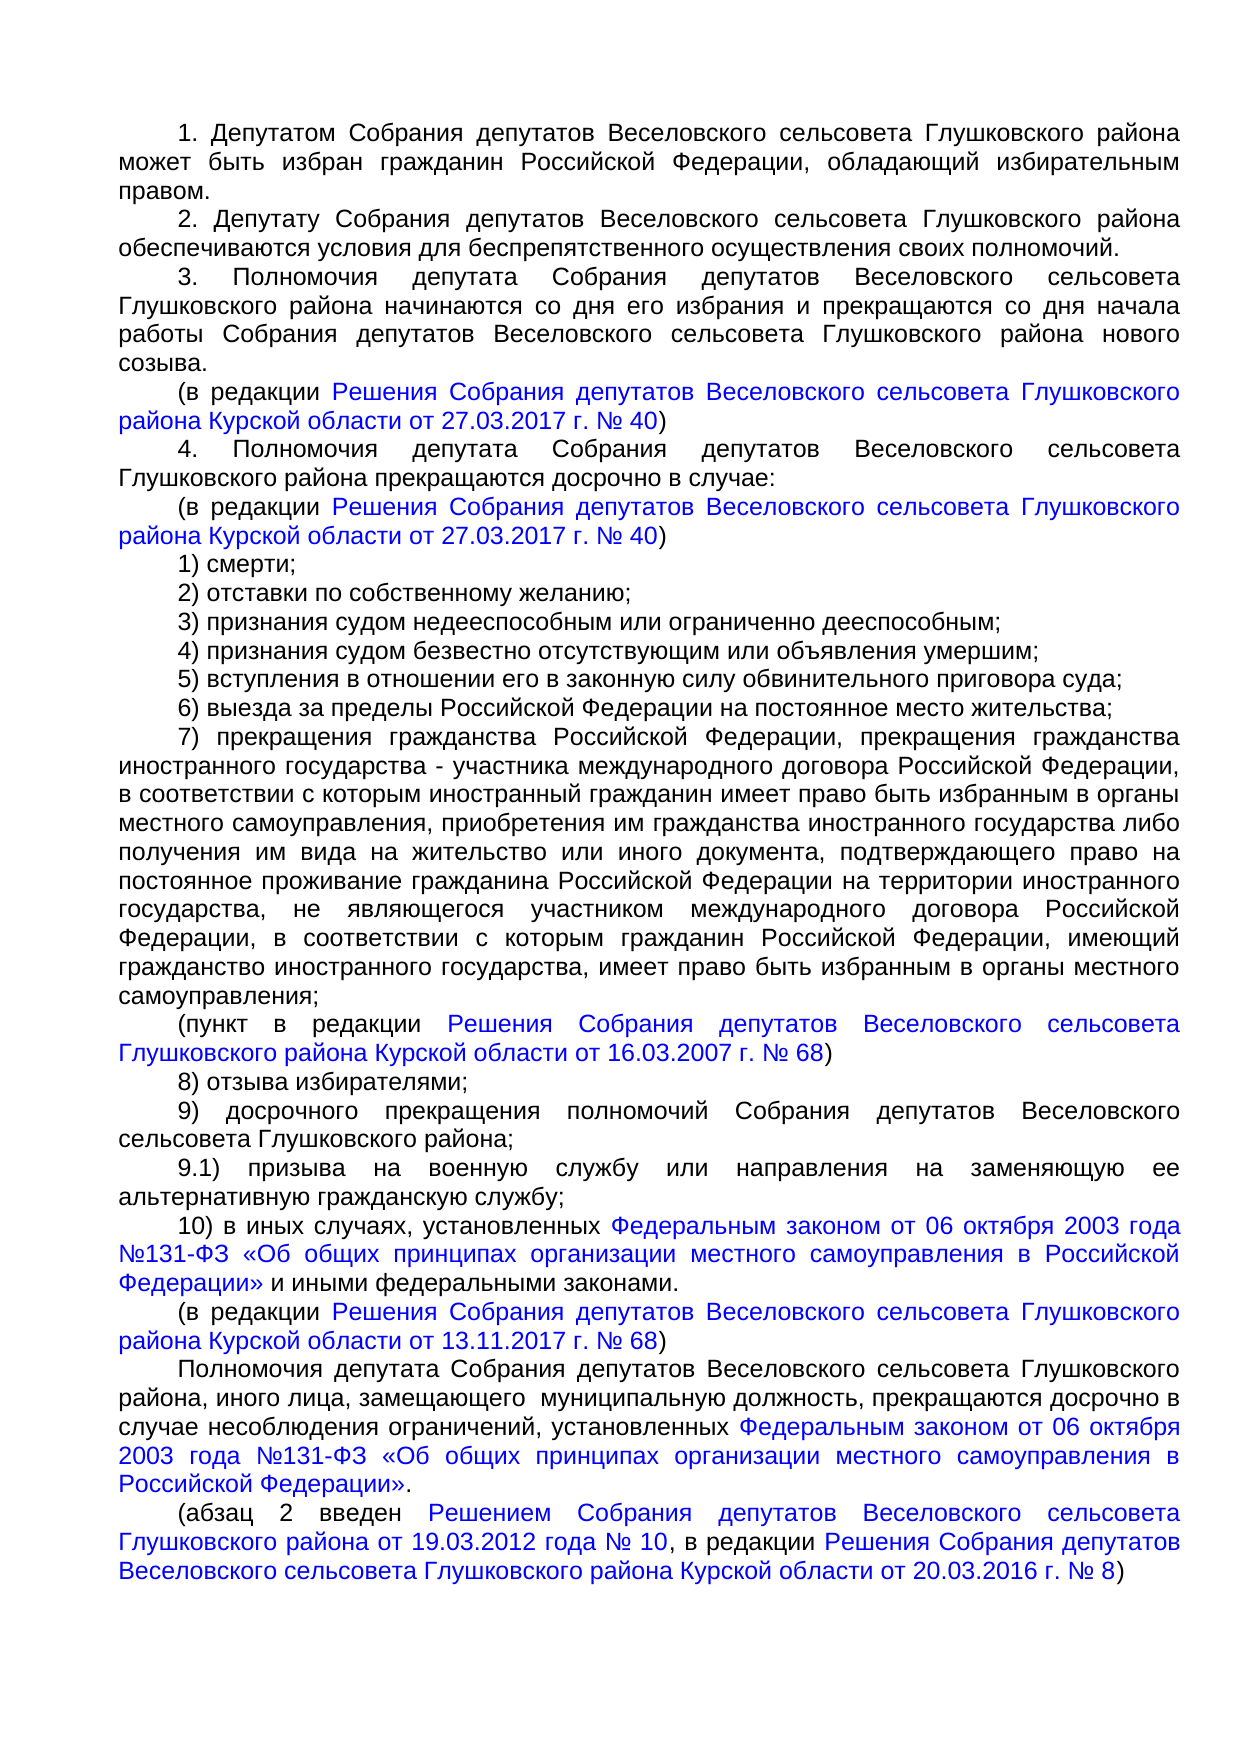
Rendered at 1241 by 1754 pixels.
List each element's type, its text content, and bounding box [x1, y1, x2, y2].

text 5) вступления в отношении его в законную силу обвинительного приговора суда; [118, 664, 1181, 693]
text 9) досрочного прекращения полномочий Собрания депутатов Веселовского сельсовета Глушковского района; [118, 1096, 1181, 1153]
text 8) отзыва избирателями; [118, 1067, 1181, 1096]
text 6) выезда за пределы Российской Федерации на постоянное место жительства; [118, 693, 1181, 722]
text 1. Депутатом Собрания депутатов Веселовского сельсовета Глушковского района может быть избран гражданин Российской Федерации, обладающий избирательным правом. [118, 118, 1181, 204]
text 9.1) призыва на военную службу или направления на заменяющую ее альтернативную гражданскую службу; [118, 1153, 1181, 1211]
text 10) в иных случаях, установленных Федеральным законом от 06 октября 2003 года №131-ФЗ «Об общих принципах организации местного самоуправления в Российской Федерации» и иными федеральными законами. [118, 1211, 1181, 1297]
text (в редакции Решения Собрания депутатов Веселовского сельсовета Глушковского района Курской области от 27.03.2017 г. № 40) [118, 492, 1181, 549]
text 4) признания судом безвестно отсутствующим или объявления умершим; [118, 636, 1181, 664]
text (пункт в редакции Решения Собрания депутатов Веселовского сельсовета Глушковского района Курской области от 16.03.2007 г. № 68) [118, 1009, 1181, 1067]
text 2. Депутату Собрания депутатов Веселовского сельсовета Глушковского района обеспечиваются условия для беспрепятственного осуществления своих полномочий. [118, 204, 1181, 262]
text (в редакции Решения Собрания депутатов Веселовского сельсовета Глушковского района Курской области от 13.11.2017 г. № 68) [118, 1297, 1181, 1354]
text 2) отставки по собственному желанию; [118, 578, 1181, 607]
text (в редакции Решения Собрания депутатов Веселовского сельсовета Глушковского района Курской области от 27.03.2017 г. № 40) [118, 377, 1181, 434]
text (абзац 2 введен Решением Собрания депутатов Веселовского сельсовета Глушковского района от 19.03.2012 года № 10, в редакции Решения Собрания депутатов Веселовского сельсовета Глушковского района Курской области от 20.03.2016 г. № 8) [118, 1498, 1181, 1584]
text 1) смерти; [118, 549, 1181, 578]
text 3. Полномочия депутата Собрания депутатов Веселовского сельсовета Глушковского района начинаются со дня его избрания и прекращаются со дня начала работы Собрания депутатов Веселовского сельсовета Глушковского района нового созыва. [118, 262, 1181, 377]
text Полномочия депутата Собрания депутатов Веселовского сельсовета Глушковского района, иного лица, замещающего муниципальную должность, прекращаются досрочно в случае несоблюдения ограничений, установленных Федеральным законом от 06 октября 2003 года №131-ФЗ «Об общих принципах организации местного самоуправления в Российской Федерации». [118, 1354, 1181, 1498]
text 3) признания судом недееспособным или ограниченно дееспособным; [118, 607, 1181, 636]
text 7) прекращения гражданства Российской Федерации, прекращения гражданства иностранного государства - участника международного договора Российской Федерации, в соответствии с которым иностранный гражданин имеет право быть избранным в органы местного самоуправления, приобретения им гражданства иностранного государства либо получения им вида на жительство или иного документа, подтверждающего право на постоянное проживание гражданина Российской Федерации на территории иностранного государства, не являющегося участником международного договора Российской Федерации, в соответствии с которым гражданин Российской Федерации, имеющий гражданство иностранного государства, имеет право быть избранным в органы местного самоуправления; [118, 722, 1181, 1009]
text 4. Полномочия депутата Собрания депутатов Веселовского сельсовета Глушковского района прекращаются досрочно в случае: [118, 434, 1181, 492]
